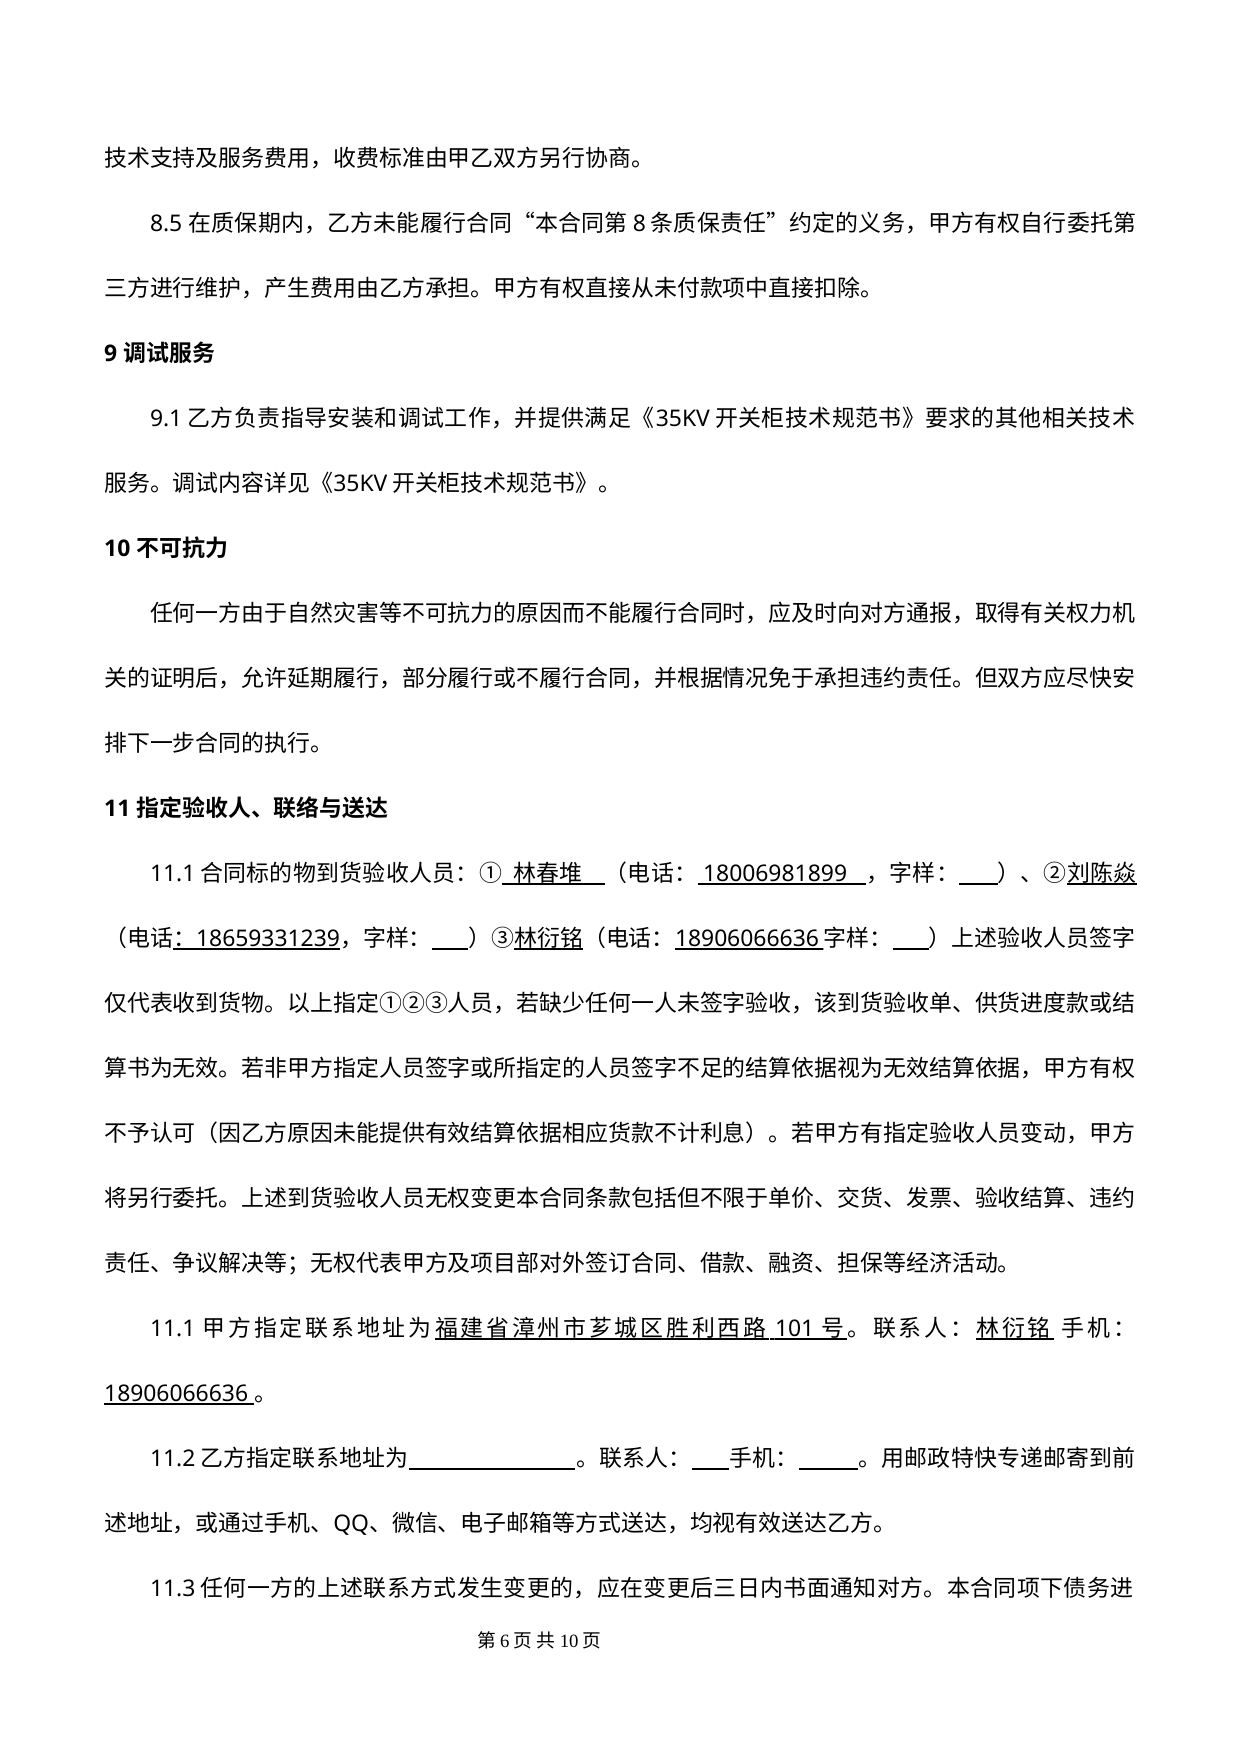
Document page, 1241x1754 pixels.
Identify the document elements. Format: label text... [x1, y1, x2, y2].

text 11.1合同标的物到货验收人员：① 林春堆 （电话： 18006981899 ，字样： ）、②刘陈焱（电话：18659331239，字样： ）③林衍铭（电话：18906066636字样： ）上述验收人员签字仅代表收到货物。以上指定①②③人员，若缺少任何一人未签字验收，该到货验收单、供货进度款或结算书为无效。若非甲方指定人员签字或所指定的人员签字不足的结算依据视为无效结算依据，甲方有权不予认可（因乙方原因未能提供有效结算依据相应货款不计利息）。若甲方有指定验收人员变动，甲方将另行委托。上述到货验收人员无权变更本合同条款包括但不限于单价、交货、发票、验收结算、违约责任、争议解决等；无权代表甲方及项目部对外签订合同、借款、融资、担保等经济活动。 [104, 839, 1136, 1294]
text 8.5 在质保期内，乙方未能履行合同“本合同第8条质保责任”约定的义务，甲方有权自行委托第三方进行维护，产生费用由乙方承担。甲方有权直接从未付款项中直接扣除。 [104, 189, 1136, 319]
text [104, 124, 1136, 189]
text 11 指定验收人、联络与送达 [104, 774, 1136, 839]
text 任何一方由于自然灾害等不可抗力的原因而不能履行合同时，应及时向对方通报，取得有关权力机关的证明后，允许延期履行，部分履行或不履行合同，并根据情况免于承担违约责任。但双方应尽快安排下一步合同的执行。 [104, 579, 1136, 774]
text 9.1乙方负责指导安装和调试工作，并提供满足《35KV开关柜技术规范书》要求的其他相关技术服务。调试内容详见《35KV开关柜技术规范书》。 [104, 384, 1136, 514]
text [104, 1554, 1136, 1619]
text 9 调试服务 [104, 319, 1136, 384]
text 11.1甲方指定联系地址为福建省漳州市芗城区胜利西路101号。联系人：林衍铭 手机：18906066636 。 [104, 1294, 1136, 1424]
text 10 不可抗力 [104, 514, 1136, 579]
text 11.2乙方指定联系地址为 。联系人： 手机： 。用邮政特快专递邮寄到前述地址，或通过手机、QQ、微信、电子邮箱等方式送达，均视有效送达乙方。 [104, 1424, 1136, 1554]
